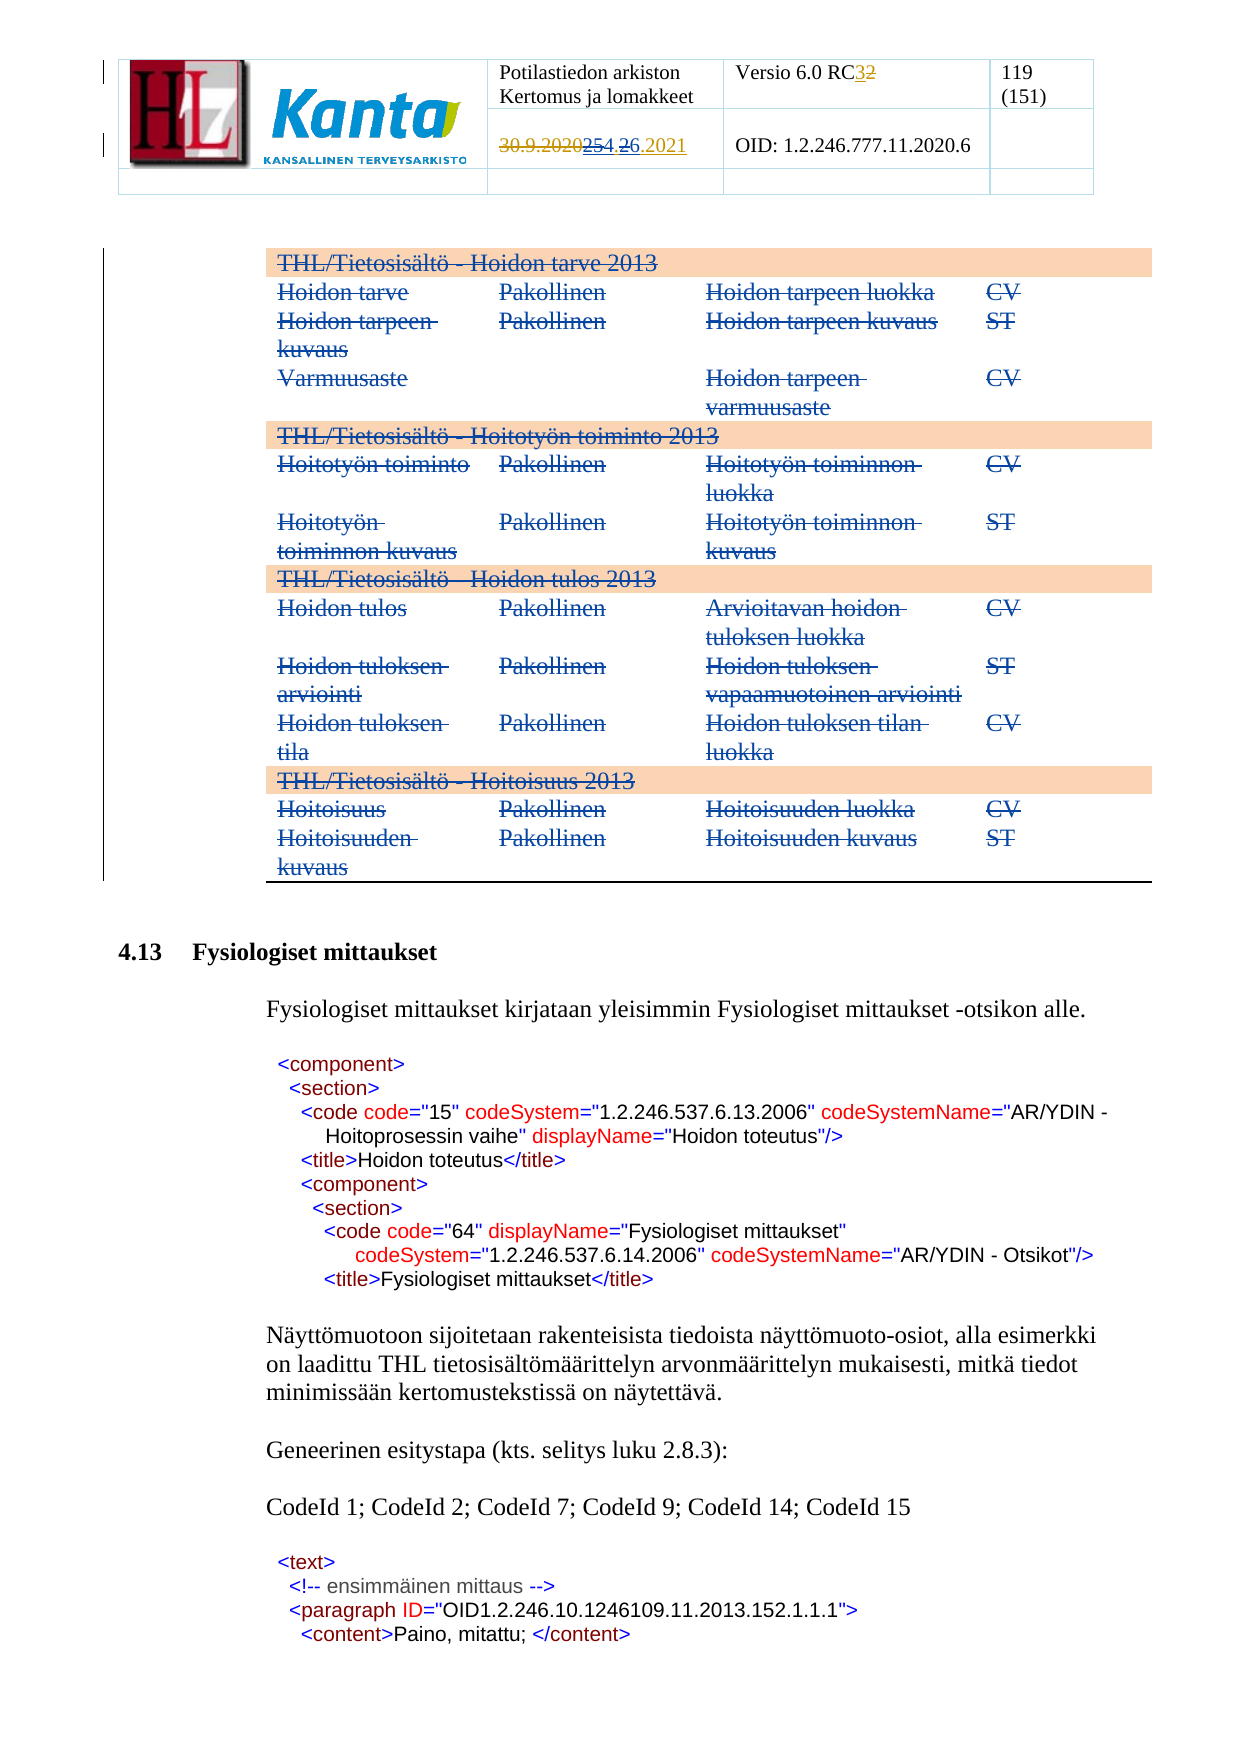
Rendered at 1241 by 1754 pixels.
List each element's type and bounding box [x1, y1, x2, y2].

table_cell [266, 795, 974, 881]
picture [129, 60, 252, 169]
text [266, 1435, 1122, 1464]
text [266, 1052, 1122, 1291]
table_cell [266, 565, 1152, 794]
picture [290, 89, 304, 105]
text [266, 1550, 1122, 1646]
picture [264, 89, 467, 164]
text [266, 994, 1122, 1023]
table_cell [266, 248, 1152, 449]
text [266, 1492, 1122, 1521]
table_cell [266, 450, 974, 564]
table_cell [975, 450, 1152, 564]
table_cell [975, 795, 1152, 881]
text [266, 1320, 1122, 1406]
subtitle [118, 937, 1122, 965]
